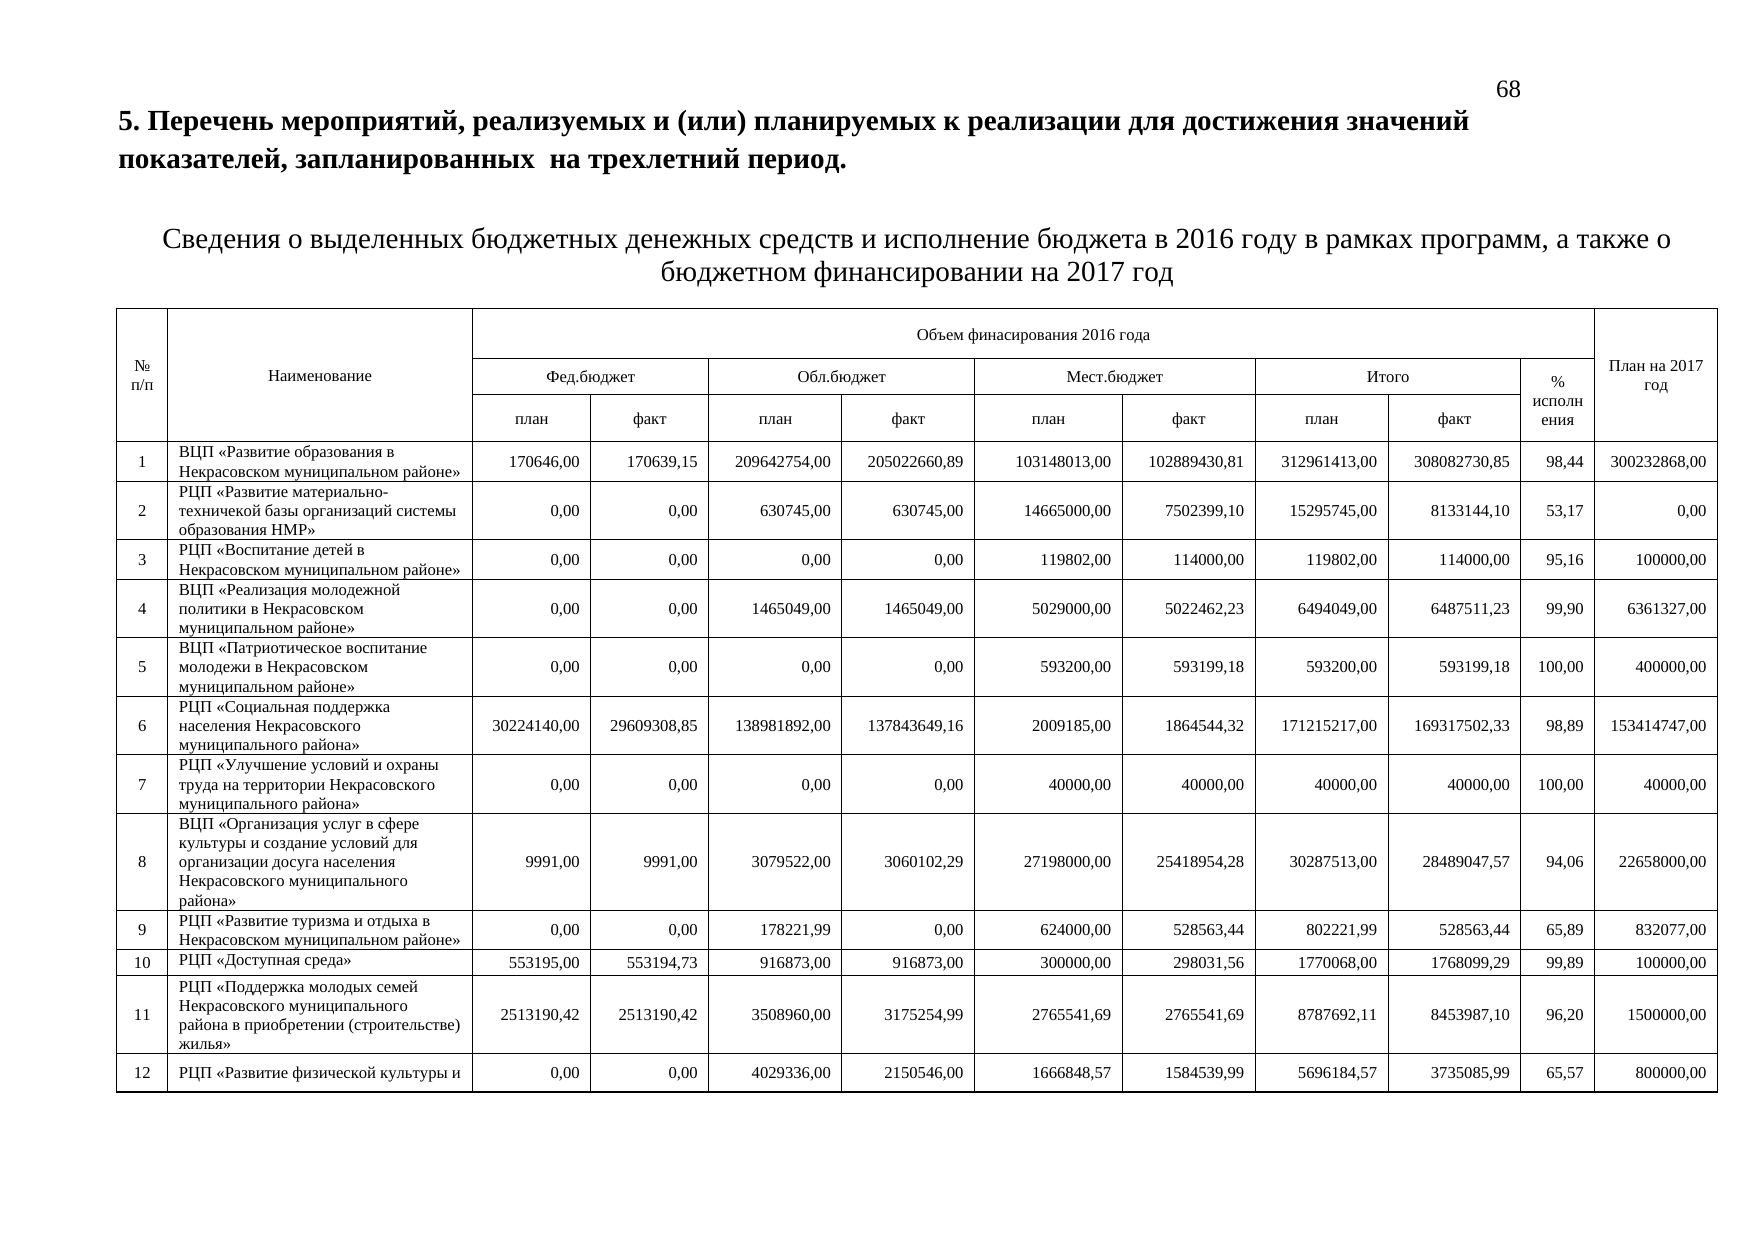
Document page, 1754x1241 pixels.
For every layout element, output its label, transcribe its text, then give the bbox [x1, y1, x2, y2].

table_cell 40000,00 [1389, 755, 1520, 813]
table_cell 114000,00 [1123, 540, 1255, 578]
table_cell 2765541,69 [1123, 976, 1255, 1053]
table_cell 170646,00 [473, 442, 590, 481]
table_cell 25418954,28 [1123, 814, 1255, 909]
table_cell 593200,00 [975, 638, 1122, 696]
table_cell 4 [117, 580, 167, 637]
table_cell Мест.бюджет [975, 359, 1255, 394]
table_cell ВЦП «Организация услуг в сфере культуры и создание условий для организации досуга населения Некрасовского муниципального района» [168, 814, 472, 909]
table_cell 4029336,00 [709, 1054, 841, 1091]
table_cell 3508960,00 [709, 976, 841, 1053]
table_cell 624000,00 [975, 911, 1122, 949]
table_cell 96,20 [1521, 976, 1594, 1053]
table_cell 0,00 [591, 1054, 708, 1091]
table_cell 1666848,57 [975, 1054, 1122, 1091]
table_cell 3079522,00 [709, 814, 841, 909]
table_cell 5022462,23 [1123, 580, 1255, 637]
table_cell ВЦП «Реализация молодежной политики в Некрасовском муниципальном районе» [168, 580, 472, 637]
table_cell 312961413,00 [1256, 442, 1388, 481]
table_cell 300000,00 [975, 950, 1122, 975]
table_cell 119802,00 [975, 540, 1122, 578]
table_cell 11 [117, 976, 167, 1053]
table_cell 95,16 [1521, 540, 1594, 578]
table_cell 65,89 [1521, 911, 1594, 949]
table_cell факт [1123, 395, 1255, 441]
table_cell 30224140,00 [473, 697, 590, 754]
table_cell 0,00 [709, 755, 841, 813]
table_cell 98,44 [1521, 442, 1594, 481]
table_cell РЦП «Развитие материально-техничекой базы организаций системы образования НМР» [168, 482, 472, 539]
table_cell 100000,00 [1595, 950, 1717, 975]
table_cell 3175254,99 [842, 976, 974, 1053]
table_cell 0,00 [842, 911, 974, 949]
table_cell 916873,00 [842, 950, 974, 975]
table_cell 137843649,16 [842, 697, 974, 754]
text 5. Перечень мероприятий, реализуемых и (или) планируемых к реализации для достижения значений показателей, запланированных на трехлетний период. [118, 103, 1521, 175]
table_cell факт [591, 395, 708, 441]
table_cell 14665000,00 [975, 482, 1122, 539]
table_cell 8453987,10 [1389, 976, 1520, 1053]
table_cell РЦП «Поддержка молодых семей Некрасовского муниципального района в приобретении (строительстве) жилья» [168, 976, 472, 1053]
table_cell РЦП «Развитие физической культуры и спорта в Некрасовском муниципальном районе» [168, 1054, 472, 1091]
table_cell 0,00 [473, 755, 590, 813]
table_cell план [975, 395, 1122, 441]
table_cell № п/п [117, 309, 167, 441]
table_cell 3735085,99 [1389, 1054, 1520, 1091]
table_cell 9991,00 [473, 814, 590, 909]
table_cell факт [1389, 395, 1520, 441]
table_cell 7 [117, 755, 167, 813]
table_cell 40000,00 [1256, 755, 1388, 813]
table_cell 0,00 [842, 638, 974, 696]
table_cell 298031,56 [1123, 950, 1255, 975]
table_cell 308082730,85 [1389, 442, 1520, 481]
table_cell Фед.бюджет [473, 359, 708, 394]
table_cell 114000,00 [1389, 540, 1520, 578]
table_cell план [473, 395, 590, 441]
table_cell 400000,00 [1595, 638, 1717, 696]
table_cell 630745,00 [709, 482, 841, 539]
table_cell 553195,00 [473, 950, 590, 975]
table_cell 630745,00 [842, 482, 974, 539]
table_cell РЦП «Доступная среда» [168, 950, 472, 975]
table_cell 0,00 [473, 482, 590, 539]
table_cell 2513190,42 [473, 976, 590, 1053]
table_cell ВЦП «Патриотическое воспитание молодежи в Некрасовском муниципальном районе» [168, 638, 472, 696]
table_cell 3060102,29 [842, 814, 974, 909]
table_cell 1584539,99 [1123, 1054, 1255, 1091]
table_cell 6361327,00 [1595, 580, 1717, 637]
table_cell 300232868,00 [1595, 442, 1717, 481]
table_cell 5029000,00 [975, 580, 1122, 637]
table_cell 8787692,11 [1256, 976, 1388, 1053]
table_cell 0,00 [591, 755, 708, 813]
table_cell 6487511,23 [1389, 580, 1520, 637]
table_cell 5 [117, 638, 167, 696]
table_cell 593199,18 [1123, 638, 1255, 696]
table_cell 800000,00 [1595, 1054, 1717, 1091]
table_cell 170639,15 [591, 442, 708, 481]
table_cell 0,00 [591, 638, 708, 696]
table_cell 2150546,00 [842, 1054, 974, 1091]
table_cell % исполнения [1521, 359, 1594, 441]
table_cell 0,00 [842, 755, 974, 813]
table_cell 0,00 [473, 911, 590, 949]
table_cell 0,00 [1595, 482, 1717, 539]
table_cell Обл.бюджет [709, 359, 974, 394]
table_cell план [1256, 395, 1388, 441]
table_cell План на 2017 год [1595, 309, 1717, 441]
table_cell РЦП «Улучшение условий и охраны труда на территории Некрасовского муниципального района» [168, 755, 472, 813]
table_cell 102889430,81 [1123, 442, 1255, 481]
table_cell 100,00 [1521, 638, 1594, 696]
table_cell 0,00 [842, 540, 974, 578]
table_cell 2513190,42 [591, 976, 708, 1053]
table_cell 528563,44 [1389, 911, 1520, 949]
table_cell 6494049,00 [1256, 580, 1388, 637]
table_cell 1500000,00 [1595, 976, 1717, 1053]
table_cell 0,00 [473, 638, 590, 696]
table_cell 119802,00 [1256, 540, 1388, 578]
table_cell 1 [117, 442, 167, 481]
table_cell 0,00 [473, 580, 590, 637]
table_cell 99,90 [1521, 580, 1594, 637]
table_cell 15295745,00 [1256, 482, 1388, 539]
table_cell 2 [117, 482, 167, 539]
table_cell 171215217,00 [1256, 697, 1388, 754]
table_cell 1770068,00 [1256, 950, 1388, 975]
table_header Сведения о выделенных бюджетных денежных средств и исполнение бюджета в 2016 году в рамках программ, а также о бюджетном финансировании на 2017 год [117, 201, 1717, 308]
table_cell 98,89 [1521, 697, 1594, 754]
table_cell 2765541,69 [975, 976, 1122, 1053]
table_cell Объем финасирования 2016 года [473, 309, 1594, 358]
table_cell 916873,00 [709, 950, 841, 975]
table_cell 528563,44 [1123, 911, 1255, 949]
table_cell 209642754,00 [709, 442, 841, 481]
table_cell 5696184,57 [1256, 1054, 1388, 1091]
table_cell 65,57 [1521, 1054, 1594, 1091]
table_cell 0,00 [591, 580, 708, 637]
table_cell РЦП «Социальная поддержка населения Некрасовского муниципального района» [168, 697, 472, 754]
table_cell 0,00 [473, 1054, 590, 1091]
table_cell 8133144,10 [1389, 482, 1520, 539]
table_cell 0,00 [709, 638, 841, 696]
table_cell 30287513,00 [1256, 814, 1388, 909]
table_cell 9 [117, 911, 167, 949]
table_cell 9991,00 [591, 814, 708, 909]
table_cell 802221,99 [1256, 911, 1388, 949]
table_cell 28489047,57 [1389, 814, 1520, 909]
table_cell 100,00 [1521, 755, 1594, 813]
table_cell 178221,99 [709, 911, 841, 949]
table_cell факт [842, 395, 974, 441]
table_cell 205022660,89 [842, 442, 974, 481]
table_cell 0,00 [473, 540, 590, 578]
table_cell 1768099,29 [1389, 950, 1520, 975]
table_cell 153414747,00 [1595, 697, 1717, 754]
table_cell 1864544,32 [1123, 697, 1255, 754]
table_cell план [709, 395, 841, 441]
table_cell 0,00 [591, 911, 708, 949]
table_cell 593200,00 [1256, 638, 1388, 696]
table_cell 22658000,00 [1595, 814, 1717, 909]
table_cell 8 [117, 814, 167, 909]
table_cell Наименование [168, 309, 472, 441]
table_cell 40000,00 [975, 755, 1122, 813]
table_cell ВЦП «Развитие образования в Некрасовском муниципальном районе» [168, 442, 472, 481]
table_cell Итого [1256, 359, 1520, 394]
table_cell 12 [117, 1054, 167, 1091]
table_cell 1465049,00 [842, 580, 974, 637]
table_cell 29609308,85 [591, 697, 708, 754]
table_cell 27198000,00 [975, 814, 1122, 909]
table_cell 593199,18 [1389, 638, 1520, 696]
table_cell 0,00 [591, 482, 708, 539]
table_cell 169317502,33 [1389, 697, 1520, 754]
table_cell 7502399,10 [1123, 482, 1255, 539]
table_cell 553194,73 [591, 950, 708, 975]
table_cell 832077,00 [1595, 911, 1717, 949]
table_cell 103148013,00 [975, 442, 1122, 481]
table_cell 100000,00 [1595, 540, 1717, 578]
table_cell РЦП «Воспитание детей в Некрасовском муниципальном районе» [168, 540, 472, 578]
table_cell 138981892,00 [709, 697, 841, 754]
table_cell 10 [117, 950, 167, 975]
table_cell 53,17 [1521, 482, 1594, 539]
table_cell РЦП «Развитие туризма и отдыха в Некрасовском муниципальном районе» [168, 911, 472, 949]
table_cell 40000,00 [1123, 755, 1255, 813]
table_cell 99,89 [1521, 950, 1594, 975]
table_cell 0,00 [591, 540, 708, 578]
table_cell 6 [117, 697, 167, 754]
table_cell 1465049,00 [709, 580, 841, 637]
table_cell 2009185,00 [975, 697, 1122, 754]
table_cell 3 [117, 540, 167, 578]
table_cell 0,00 [709, 540, 841, 578]
table_cell 40000,00 [1595, 755, 1717, 813]
table_cell 94,06 [1521, 814, 1594, 909]
